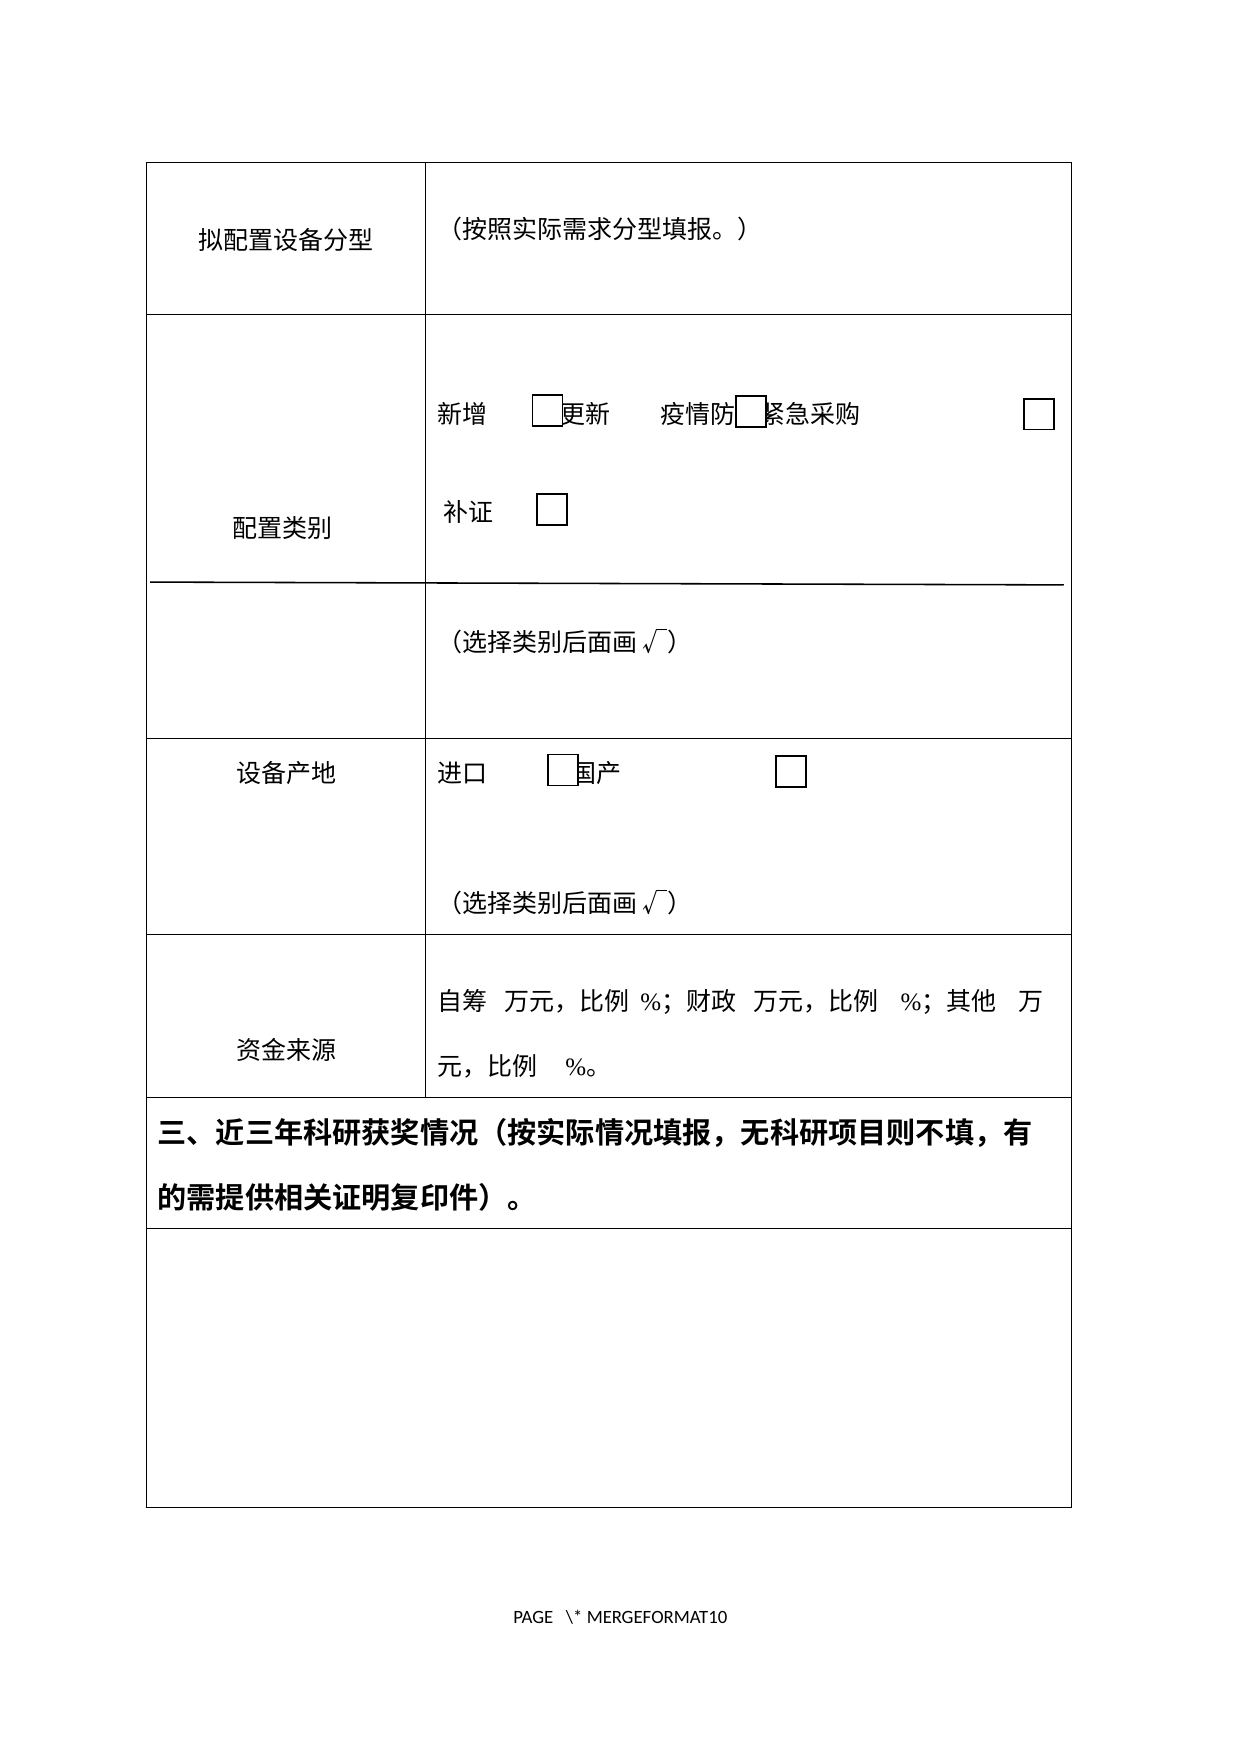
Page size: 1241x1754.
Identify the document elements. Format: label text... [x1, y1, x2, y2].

table_cell 新增 更新 疫情防控紧急采购 补证 （选择类别后面画 √） [426, 315, 1071, 738]
table_cell 三、近三年科研获奖情况（按实际情况填报，无科研项目则不填，有的需提供相关证明复印件）。 [147, 1098, 1071, 1228]
table_cell 资金来源 [147, 935, 425, 1097]
table_cell 配置类别 [147, 315, 425, 738]
table_cell （按照实际需求分型填报。） [426, 163, 1071, 314]
table_cell 进口 国产 （选择类别后面画 √） [426, 739, 1071, 934]
table_cell [147, 1229, 1071, 1507]
table_cell 拟配置设备分型 [147, 163, 425, 314]
table_cell 设备产地 [147, 739, 425, 934]
table_cell 自筹 万元，比例 %；财政 万元，比例 %；其他 万元，比例 %。 [426, 935, 1071, 1097]
